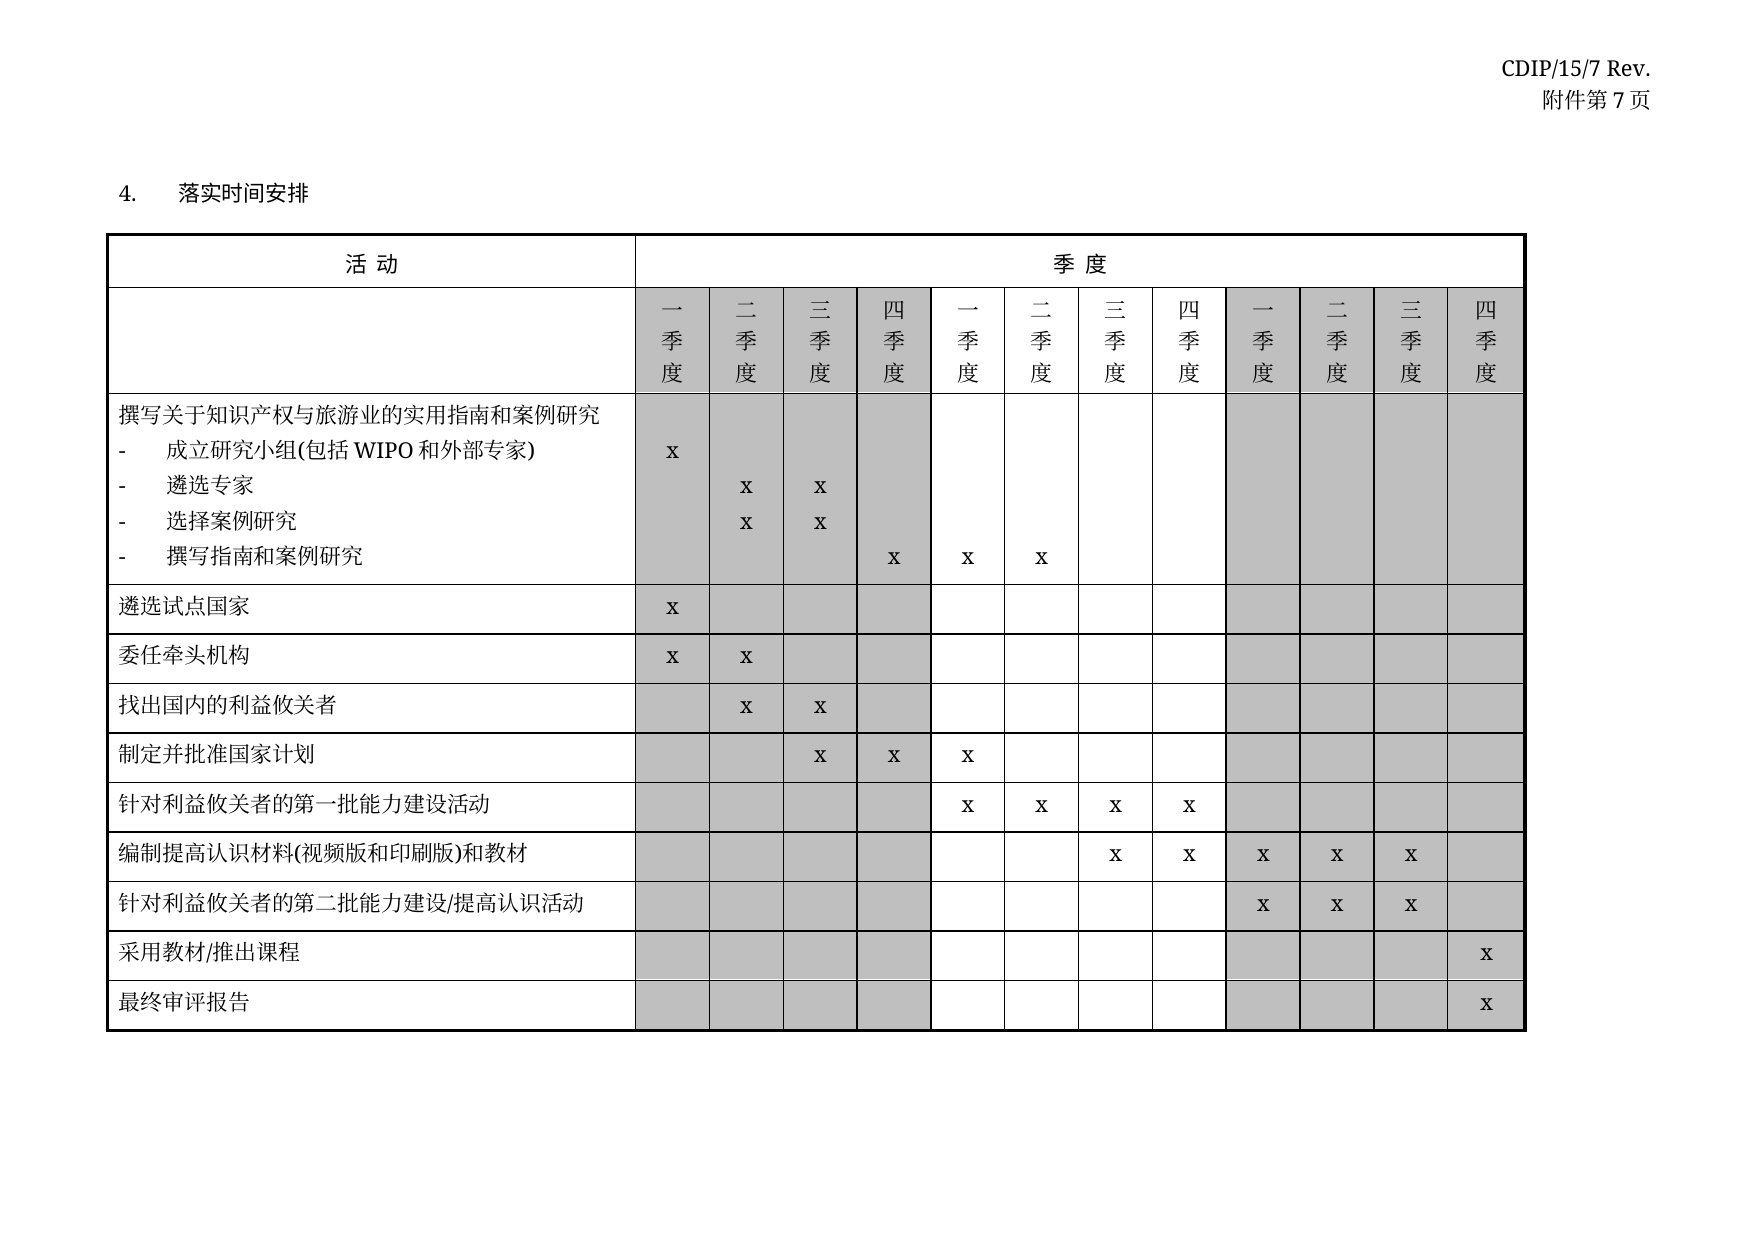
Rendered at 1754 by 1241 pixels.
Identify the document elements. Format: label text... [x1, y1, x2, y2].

table_cell x [1079, 783, 1152, 831]
table_cell [710, 585, 783, 633]
table_cell [636, 833, 709, 881]
table_cell [932, 585, 1004, 633]
table_cell [1005, 882, 1078, 930]
table_cell [784, 882, 856, 930]
table_cell x [1227, 833, 1299, 881]
table_cell 一 季 度 [636, 288, 709, 392]
table_cell [784, 833, 856, 881]
table_cell [1448, 833, 1523, 881]
table_cell 四 季 度 [1448, 288, 1523, 392]
table_cell [1301, 585, 1373, 633]
table_cell [1227, 981, 1299, 1029]
table_cell [1301, 932, 1373, 979]
table_cell x [1375, 833, 1447, 881]
table_cell [1448, 684, 1523, 732]
table_cell [1079, 882, 1152, 930]
table_cell [932, 981, 1004, 1029]
table_cell [1448, 635, 1523, 683]
table_cell [1375, 684, 1447, 732]
table_cell [1375, 635, 1447, 683]
table_cell [932, 684, 1004, 732]
table_header 活 动 [109, 236, 635, 287]
table_cell [858, 882, 930, 930]
table_cell x [1153, 783, 1225, 831]
table_cell [636, 684, 709, 732]
table_cell 委任牵头机构 [109, 635, 635, 683]
table_cell [1079, 981, 1152, 1029]
table_cell x [710, 635, 783, 683]
table_cell [1079, 635, 1152, 683]
table_cell [1005, 734, 1078, 782]
table_cell 编制提高认识材料(视频版和印刷版)和教材 [109, 833, 635, 881]
table_cell 采用教材/推出课程 [109, 932, 635, 979]
table_cell [858, 635, 930, 683]
table_cell [932, 882, 1004, 930]
table_cell [1153, 635, 1225, 683]
table_cell x [858, 394, 930, 584]
table_cell [1079, 394, 1152, 584]
table_cell [1448, 734, 1523, 782]
table_cell [710, 932, 783, 979]
table_cell x [710, 684, 783, 732]
table_cell 二 季 度 [710, 288, 783, 392]
table_cell [1301, 734, 1373, 782]
table_cell x [1448, 981, 1523, 1029]
table_cell x [1005, 783, 1078, 831]
table_cell [1153, 981, 1225, 1029]
table_cell [1005, 684, 1078, 732]
table_cell [1005, 833, 1078, 881]
table_cell 四 季 度 [1153, 288, 1225, 392]
table_cell x x [784, 394, 856, 584]
table_cell [636, 882, 709, 930]
table_cell [858, 932, 930, 979]
table_header 季 度 [636, 236, 1523, 287]
table_cell x x [710, 394, 783, 584]
table_cell x [1448, 932, 1523, 979]
table_cell 遴选试点国家 [109, 585, 635, 633]
table_cell x [784, 684, 856, 732]
table_cell x [932, 734, 1004, 782]
table_cell [1375, 734, 1447, 782]
table_cell [1227, 635, 1299, 683]
table_cell [784, 783, 856, 831]
table_cell [932, 833, 1004, 881]
table_cell [636, 981, 709, 1029]
table_cell [1301, 394, 1373, 584]
table_cell x [1079, 833, 1152, 881]
table_cell 找出国内的利益攸关者 [109, 684, 635, 732]
table_cell [1227, 394, 1299, 584]
table_cell [1005, 585, 1078, 633]
table_cell x [858, 734, 930, 782]
table_cell 四 季 度 [858, 288, 930, 392]
table_cell x [636, 394, 709, 584]
table_cell [1301, 981, 1373, 1029]
table_cell 二 季 度 [1301, 288, 1373, 392]
table_cell x [1375, 882, 1447, 930]
table_cell [1375, 783, 1447, 831]
table_cell 一 季 度 [932, 288, 1004, 392]
table_cell [1153, 684, 1225, 732]
table_cell [710, 783, 783, 831]
table_cell [1375, 585, 1447, 633]
table_cell x [1301, 882, 1373, 930]
table_cell [784, 635, 856, 683]
table_cell [932, 932, 1004, 979]
table_cell x [1301, 833, 1373, 881]
table_cell [710, 734, 783, 782]
table_cell [1227, 585, 1299, 633]
table_cell [1005, 635, 1078, 683]
table_cell [636, 932, 709, 979]
table_cell 针对利益攸关者的第一批能力建设活动 [109, 783, 635, 831]
table_cell 制定并批准国家计划 [109, 734, 635, 782]
table_cell [1227, 783, 1299, 831]
table_cell [1079, 585, 1152, 633]
table_cell x [1005, 394, 1078, 584]
table_cell x [932, 394, 1004, 584]
table_cell [710, 981, 783, 1029]
table_cell 三 季 度 [1079, 288, 1152, 392]
table_cell [858, 981, 930, 1029]
table_cell [710, 882, 783, 930]
table_cell [858, 833, 930, 881]
table_cell [1005, 981, 1078, 1029]
table_cell x [784, 734, 856, 782]
table_cell [858, 684, 930, 732]
table_cell 三 季 度 [784, 288, 856, 392]
table_cell 三 季 度 [1375, 288, 1447, 392]
table_cell [784, 585, 856, 633]
table_cell [932, 635, 1004, 683]
table_cell [1448, 882, 1523, 930]
table_cell x [1153, 833, 1225, 881]
table_cell [1153, 585, 1225, 633]
table_cell x [636, 585, 709, 633]
table_cell x [636, 635, 709, 683]
table_cell [1375, 981, 1447, 1029]
table_cell [784, 981, 856, 1029]
table_cell [858, 585, 930, 633]
table_cell [1227, 734, 1299, 782]
table_cell [1375, 394, 1447, 584]
table_cell [1153, 394, 1225, 584]
table_cell [784, 932, 856, 979]
table_cell [1227, 684, 1299, 732]
table_cell 针对利益攸关者的第二批能力建设/提高认识活动 [109, 882, 635, 930]
table_cell x [1227, 882, 1299, 930]
table_cell [1227, 932, 1299, 979]
table_cell 撰写关于知识产权与旅游业的实用指南和案例研究 - 成立研究小组(包括WIPO和外部专家) - 遴选专家 - 选择案例研究 - 撰写指南和案例研究 [109, 394, 635, 584]
table_cell [1448, 783, 1523, 831]
table_cell [109, 288, 635, 392]
table_cell [1153, 882, 1225, 930]
table_cell [710, 833, 783, 881]
table_cell [1301, 684, 1373, 732]
table_cell 二 季 度 [1005, 288, 1078, 392]
table_cell [1005, 932, 1078, 979]
table_cell [1153, 932, 1225, 979]
table_cell [1301, 635, 1373, 683]
table_cell [858, 783, 930, 831]
table_cell [1301, 783, 1373, 831]
table_cell [636, 734, 709, 782]
table_cell [1079, 684, 1152, 732]
table_cell [1079, 932, 1152, 979]
table_cell [1375, 932, 1447, 979]
table_cell [1079, 734, 1152, 782]
table_cell [1448, 394, 1523, 584]
table_cell [1153, 734, 1225, 782]
table_cell [1448, 585, 1523, 633]
table_cell 最终审评报告 [109, 981, 635, 1029]
table_cell [636, 783, 709, 831]
table_cell 一 季 度 [1227, 288, 1299, 392]
text 4. 落实时间安排 [119, 172, 1651, 207]
table_cell x [932, 783, 1004, 831]
